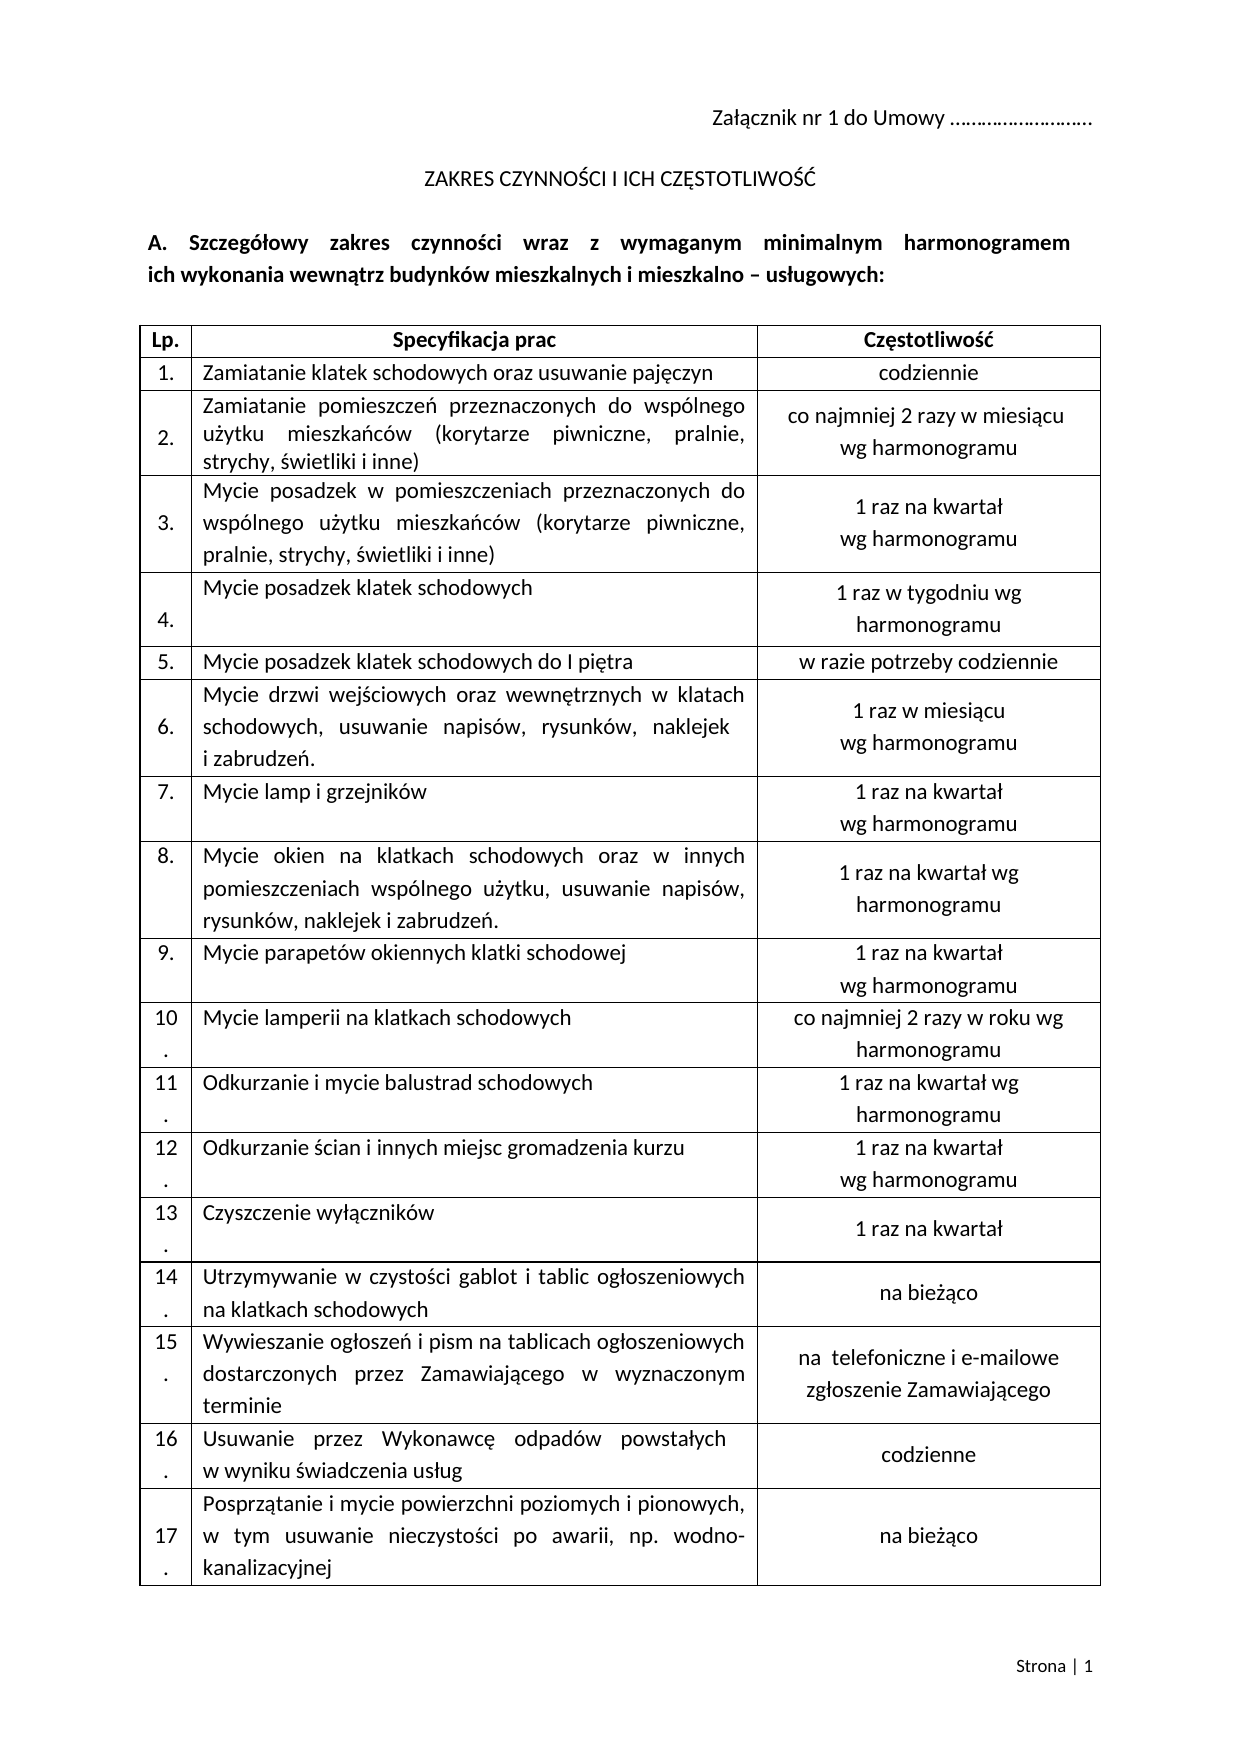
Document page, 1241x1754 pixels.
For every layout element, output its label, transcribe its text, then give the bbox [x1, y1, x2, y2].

table_cell 1 raz na kwartał wg harmonogramu [758, 1068, 1100, 1132]
table_cell 8. [141, 842, 191, 937]
table_cell 12. [141, 1133, 191, 1197]
table_cell Utrzymywanie w czystości gablot i tablic ogłoszeniowych na klatkach schodowych [192, 1263, 757, 1326]
table_cell Mycie lamperii na klatkach schodowych [192, 1003, 757, 1067]
table_cell 1 raz na kwartał [758, 1198, 1100, 1261]
table_cell Wywieszanie ogłoszeń i pism na tablicach ogłoszeniowych dostarczonych przez Zamawiającego w wyznaczonym terminie [192, 1327, 757, 1423]
table_cell 1 raz na kwartał wg harmonogramu [758, 939, 1100, 1002]
table_cell co najmniej 2 razy w roku wg harmonogramu [758, 1003, 1100, 1067]
table_cell 1. [141, 358, 191, 390]
table_cell 11. [141, 1068, 191, 1132]
table_cell Mycie lamp i grzejników [192, 777, 757, 841]
table_cell 7. [141, 777, 191, 841]
table_cell Mycie posadzek klatek schodowych [192, 573, 757, 646]
table_cell 1 raz na kwartał wg harmonogramu [758, 842, 1100, 937]
table_cell 9. [141, 939, 191, 1002]
table_cell 1 raz na kwartał wg harmonogramu [758, 1133, 1100, 1197]
table_cell 15. [141, 1327, 191, 1423]
table_cell Mycie drzwi wejściowych oraz wewnętrznych w klatach schodowych, usuwanie napisów, rysunków, naklejek i zabrudzeń. [192, 680, 757, 776]
table_cell Odkurzanie i mycie balustrad schodowych [192, 1068, 757, 1132]
text Załącznik nr 1 do Umowy ……………………… [148, 103, 1093, 131]
text ZAKRES CZYNNOŚCI I ICH CZĘSTOTLIWOŚĆ [148, 164, 1093, 192]
table_cell 6. [141, 680, 191, 776]
table_header Częstotliwość [758, 326, 1100, 357]
table_cell Czyszczenie wyłączników [192, 1198, 757, 1261]
table_cell 4. [141, 573, 191, 646]
table_cell Mycie posadzek klatek schodowych do I piętra [192, 647, 757, 679]
text A. Szczegółowy zakres czynności wraz z wymaganym minimalnym harmonogramem ich wykonania wewnątrz budynków mieszkalnych i mieszkalno – usługowych: [148, 228, 1093, 288]
table_cell co najmniej 2 razy w miesiącu wg harmonogramu [758, 391, 1100, 475]
table_cell Mycie posadzek w pomieszczeniach przeznaczonych do wspólnego użytku mieszkańców (korytarze piwniczne, pralnie, strychy, świetliki i inne) [192, 476, 757, 572]
table_cell 17. [141, 1489, 191, 1585]
table_cell codzienne [758, 1424, 1100, 1488]
table_header Lp. [141, 326, 191, 357]
table_cell Mycie okien na klatkach schodowych oraz w innych pomieszczeniach wspólnego użytku, usuwanie napisów, rysunków, naklejek i zabrudzeń. [192, 842, 757, 937]
table_cell Usuwanie przez Wykonawcę odpadów powstałych w wyniku świadczenia usług [192, 1424, 757, 1488]
table_cell 16. [141, 1424, 191, 1488]
table_cell 14. [141, 1263, 191, 1326]
table_cell na bieżąco [758, 1489, 1100, 1585]
table_cell na telefoniczne i e-mailowe zgłoszenie Zamawiającego [758, 1327, 1100, 1423]
table_cell 3. [141, 476, 191, 572]
table_cell Posprzątanie i mycie powierzchni poziomych i pionowych, w tym usuwanie nieczystości po awarii, np. wodno-kanalizacyjnej [192, 1489, 757, 1585]
table_cell w razie potrzeby codziennie [758, 647, 1100, 679]
table_cell 13. [141, 1198, 191, 1261]
table_cell Zamiatanie pomieszczeń przeznaczonych do wspólnego użytku mieszkańców (korytarze piwniczne, pralnie, strychy, świetliki i inne) [192, 391, 757, 475]
table_cell Zamiatanie klatek schodowych oraz usuwanie pajęczyn [192, 358, 757, 390]
table_cell 1 raz w tygodniu wg harmonogramu [758, 573, 1100, 646]
table_cell Mycie parapetów okiennych klatki schodowej [192, 939, 757, 1002]
table_header Specyfikacja prac [192, 326, 757, 357]
table_cell Odkurzanie ścian i innych miejsc gromadzenia kurzu [192, 1133, 757, 1197]
table_cell na bieżąco [758, 1263, 1100, 1326]
table_cell 10. [141, 1003, 191, 1067]
table_cell 1 raz na kwartał wg harmonogramu [758, 777, 1100, 841]
table_cell 1 raz w miesiącu wg harmonogramu [758, 680, 1100, 776]
table_cell 2. [141, 391, 191, 475]
table_cell codziennie [758, 358, 1100, 390]
table_cell 5. [141, 647, 191, 679]
table_cell 1 raz na kwartał wg harmonogramu [758, 476, 1100, 572]
